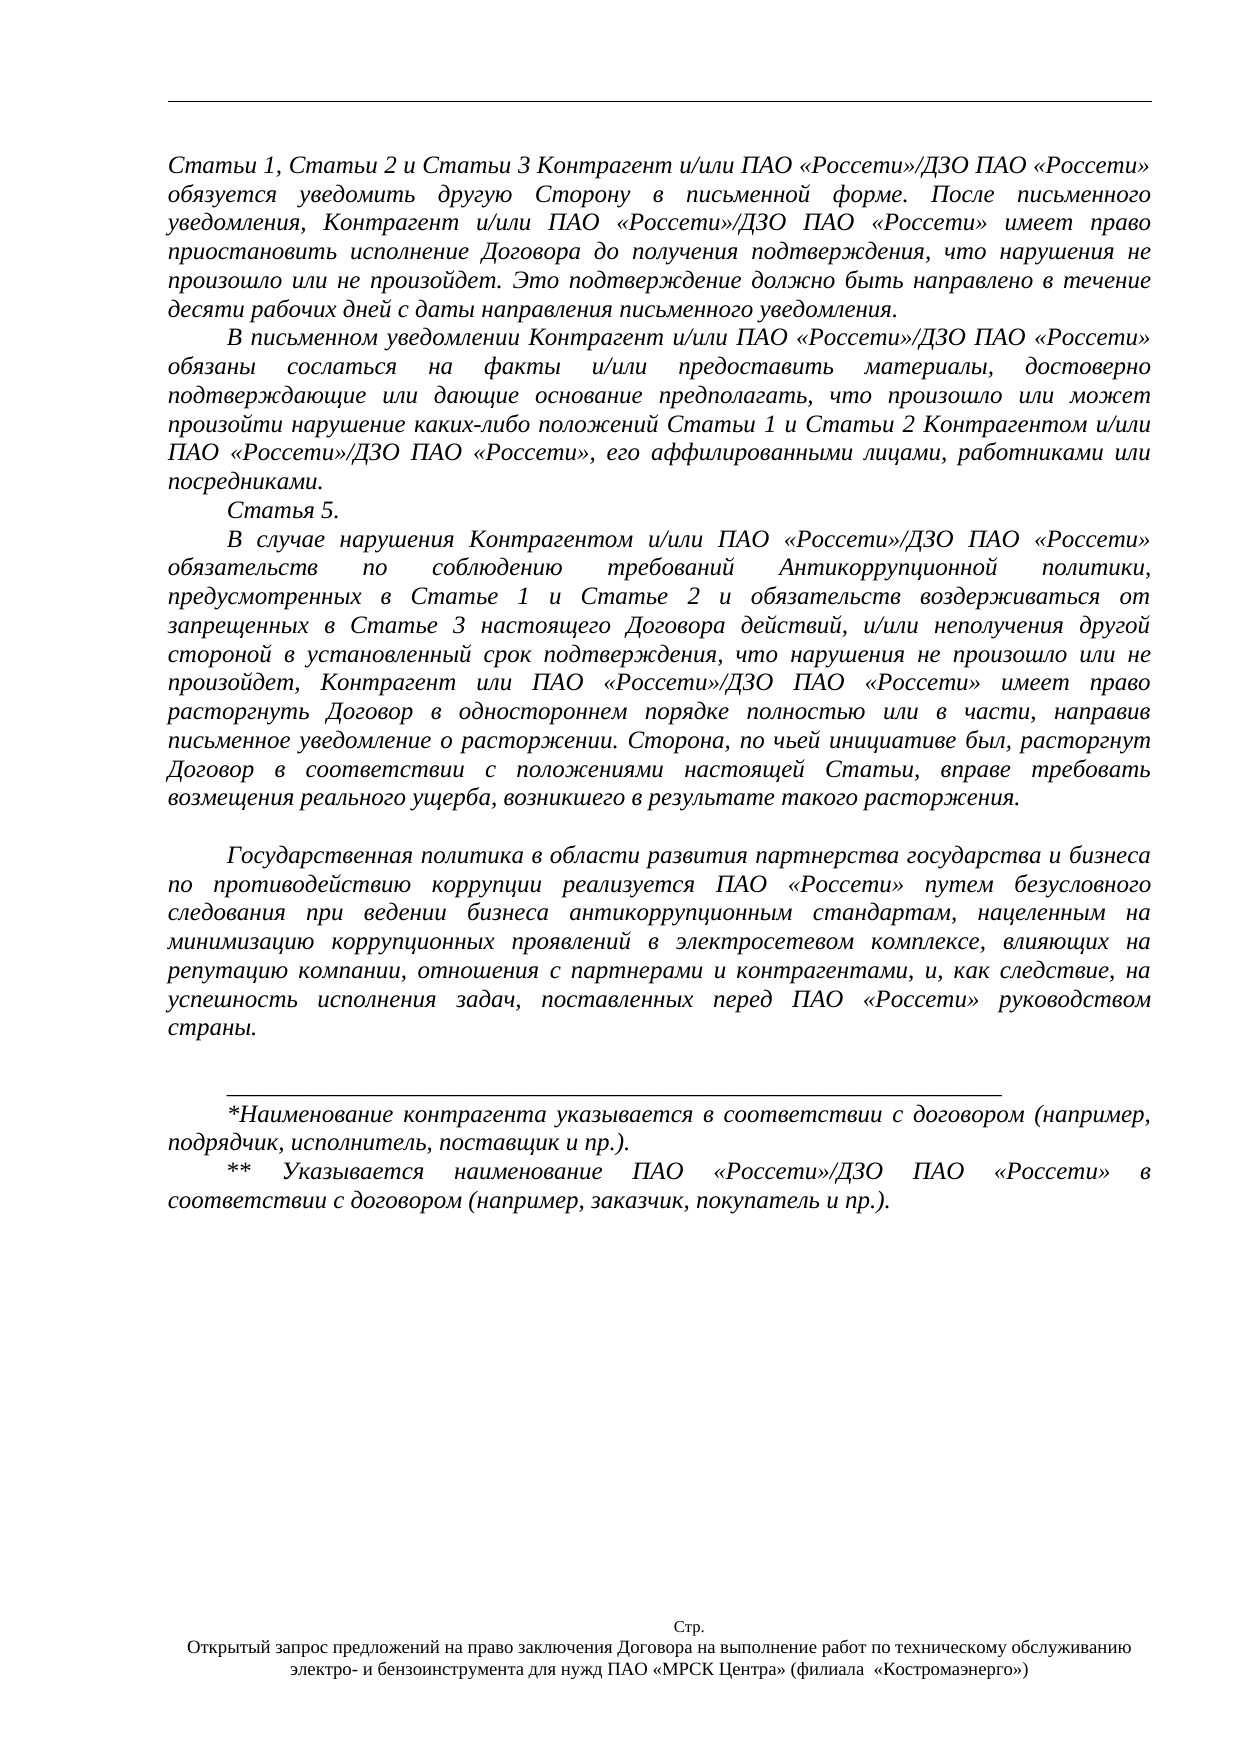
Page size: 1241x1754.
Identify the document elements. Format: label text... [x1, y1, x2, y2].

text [168, 150, 1152, 322]
text ** Указывается наименование ПАО «Россети»/ДЗО ПАО «Россети» в соответствии с договором (например, заказчик, покупатель и пр.). [168, 1156, 1152, 1214]
text В письменном уведомлении Контрагент и/или ПАО «Россети»/ДЗО ПАО «Россети» обязаны сослаться на факты и/или предоставить материалы, достоверно подтверждающие или дающие основание предполагать, что произошло или может произойти нарушение каких-либо положений Статьи 1 и Статьи 2 Контрагентом и/или ПАО «Россети»/ДЗО ПАО «Россети», его аффилированными лицами, работниками или посредниками. [168, 322, 1152, 495]
text Государственная политика в области развития партнерства государства и бизнеса по противодействию коррупции реализуется ПАО «Россети» путем безусловного следования при ведении бизнеса антикоррупционным стандартам, нацеленным на минимизацию коррупционных проявлений в электросетевом комплексе, влияющих на репутацию компании, отношения с партнерами и контрагентами, и, как следствие, на успешность исполнения задач, поставленных перед ПАО «Россети» руководством страны. [168, 840, 1152, 1041]
text Статья 5. [168, 495, 1152, 524]
text *Наименование контрагента указывается в соответствии с договором (например, подрядчик, исполнитель, поставщик и пр.). [168, 1099, 1152, 1156]
text В случае нарушения Контрагентом и/или ПАО «Россети»/ДЗО ПАО «Россети» обязательств по соблюдению требований Антикоррупционной политики, предусмотренных в Статье 1 и Статье 2 и обязательств воздерживаться от запрещенных в Статье 3 настоящего Договора действий, и/или неполучения другой стороной в установленный срок подтверждения, что нарушения не произошло или не произойдет, Контрагент или ПАО «Россети»/ДЗО ПАО «Россети» имеет право расторгнуть Договор в одностороннем порядке полностью или в части, направив письменное уведомление о расторжении. Сторона, по чьей инициативе был, расторгнут Договор в соответствии с положениями настоящей Статьи, вправе требовать возмещения реального ущерба, возникшего в результате такого расторжения. [168, 524, 1152, 811]
text ______________________________________________________________ [168, 1070, 1152, 1099]
